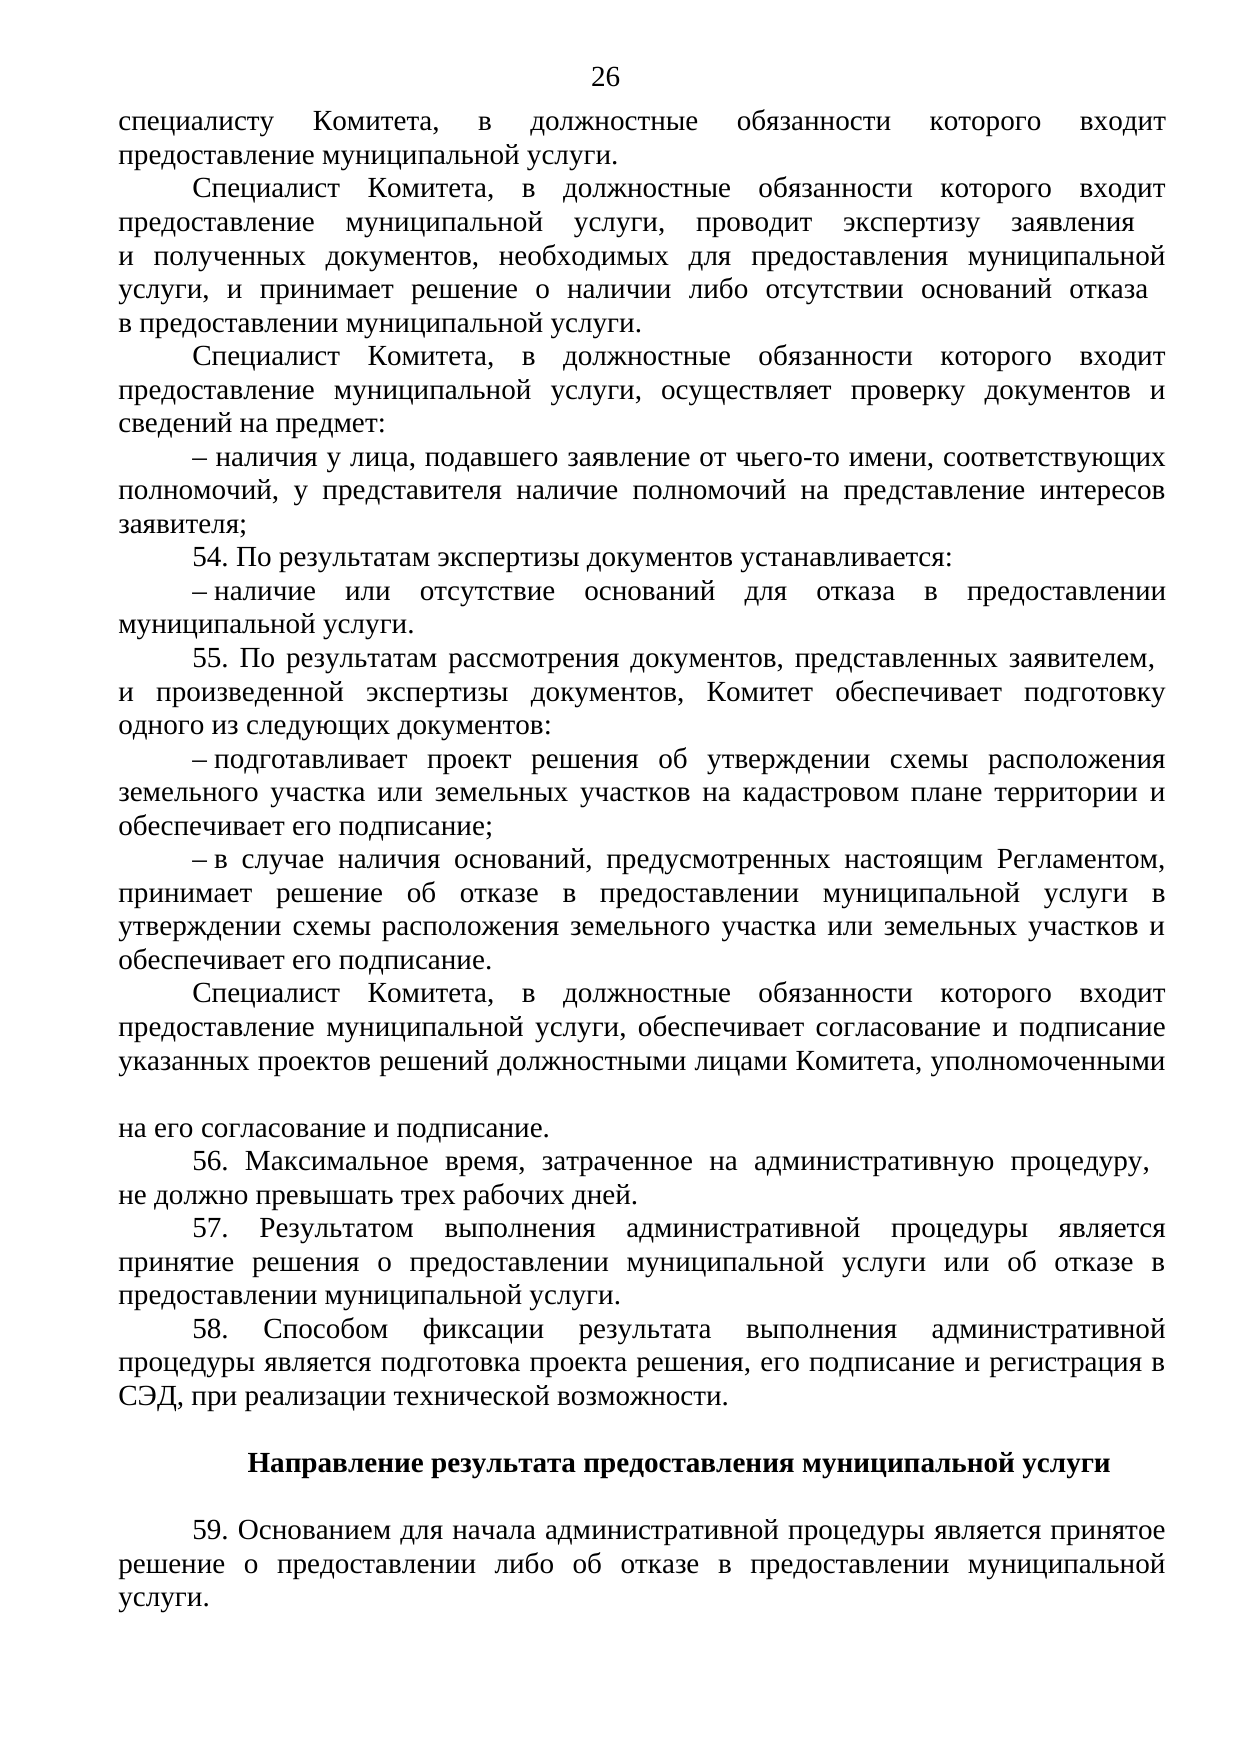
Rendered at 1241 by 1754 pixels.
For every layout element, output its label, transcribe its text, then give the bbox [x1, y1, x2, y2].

text Специалист Комитета, в должностные обязанности которого входит предоставление муниципальной услуги, проводит экспертизу заявления и полученных документов, необходимых для предоставления муниципальной услуги, и принимает решение о наличии либо отсутствии оснований отказа в предоставлении муниципальной услуги. [118, 171, 1167, 338]
text 57. Результатом выполнения административной процедуры является принятие решения о предоставлении муниципальной услуги или об отказе в предоставлении муниципальной услуги. [118, 1210, 1167, 1311]
text – подготавливает проект решения об утверждении схемы расположения земельного участка или земельных участков на кадастровом плане территории и обеспечивает его подписание; [118, 741, 1167, 841]
text 55. По результатам рассмотрения документов, представленных заявителем, и произведенной экспертизы документов, Комитет обеспечивает подготовку одного из следующих документов: [118, 640, 1167, 741]
text Направление результата предоставления муниципальной услуги [118, 1445, 1167, 1479]
text 56. Максимальное время, затраченное на административную процедуру, не должно превышать трех рабочих дней. [118, 1143, 1167, 1210]
text Специалист Комитета, в должностные обязанности которого входит предоставление муниципальной услуги, обеспечивает согласование и подписание указанных проектов решений должностными лицами Комитета, уполномоченными на его согласование и подписание. [118, 976, 1167, 1143]
text – наличие или отсутствие оснований для отказа в предоставлении муниципальной услуги. [118, 573, 1167, 640]
text – в случае наличия оснований, предусмотренных настоящим Регламентом, принимает решение об отказе в предоставлении муниципальной услуги в утверждении схемы расположения земельного участка или земельных участков и обеспечивает его подписание. [118, 841, 1167, 976]
text 58. Способом фиксации результата выполнения административной процедуры является подготовка проекта решения, его подписание и регистрация в СЭД, при реализации технической возможности. [118, 1311, 1167, 1412]
text – наличия у лица, подавшего заявление от чьего-то имени, соответствующих полномочий, у представителя наличие полномочий на представление интересов заявителя; [118, 439, 1167, 539]
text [118, 103, 1167, 171]
text Специалист Комитета, в должностные обязанности которого входит предоставление муниципальной услуги, осуществляет проверку документов и сведений на предмет: [118, 338, 1167, 439]
text 54. По результатам экспертизы документов устанавливается: [118, 539, 1167, 573]
text 59. Основанием для начала административной процедуры является принятое решение о предоставлении либо об отказе в предоставлении муниципальной услуги. [118, 1512, 1167, 1613]
